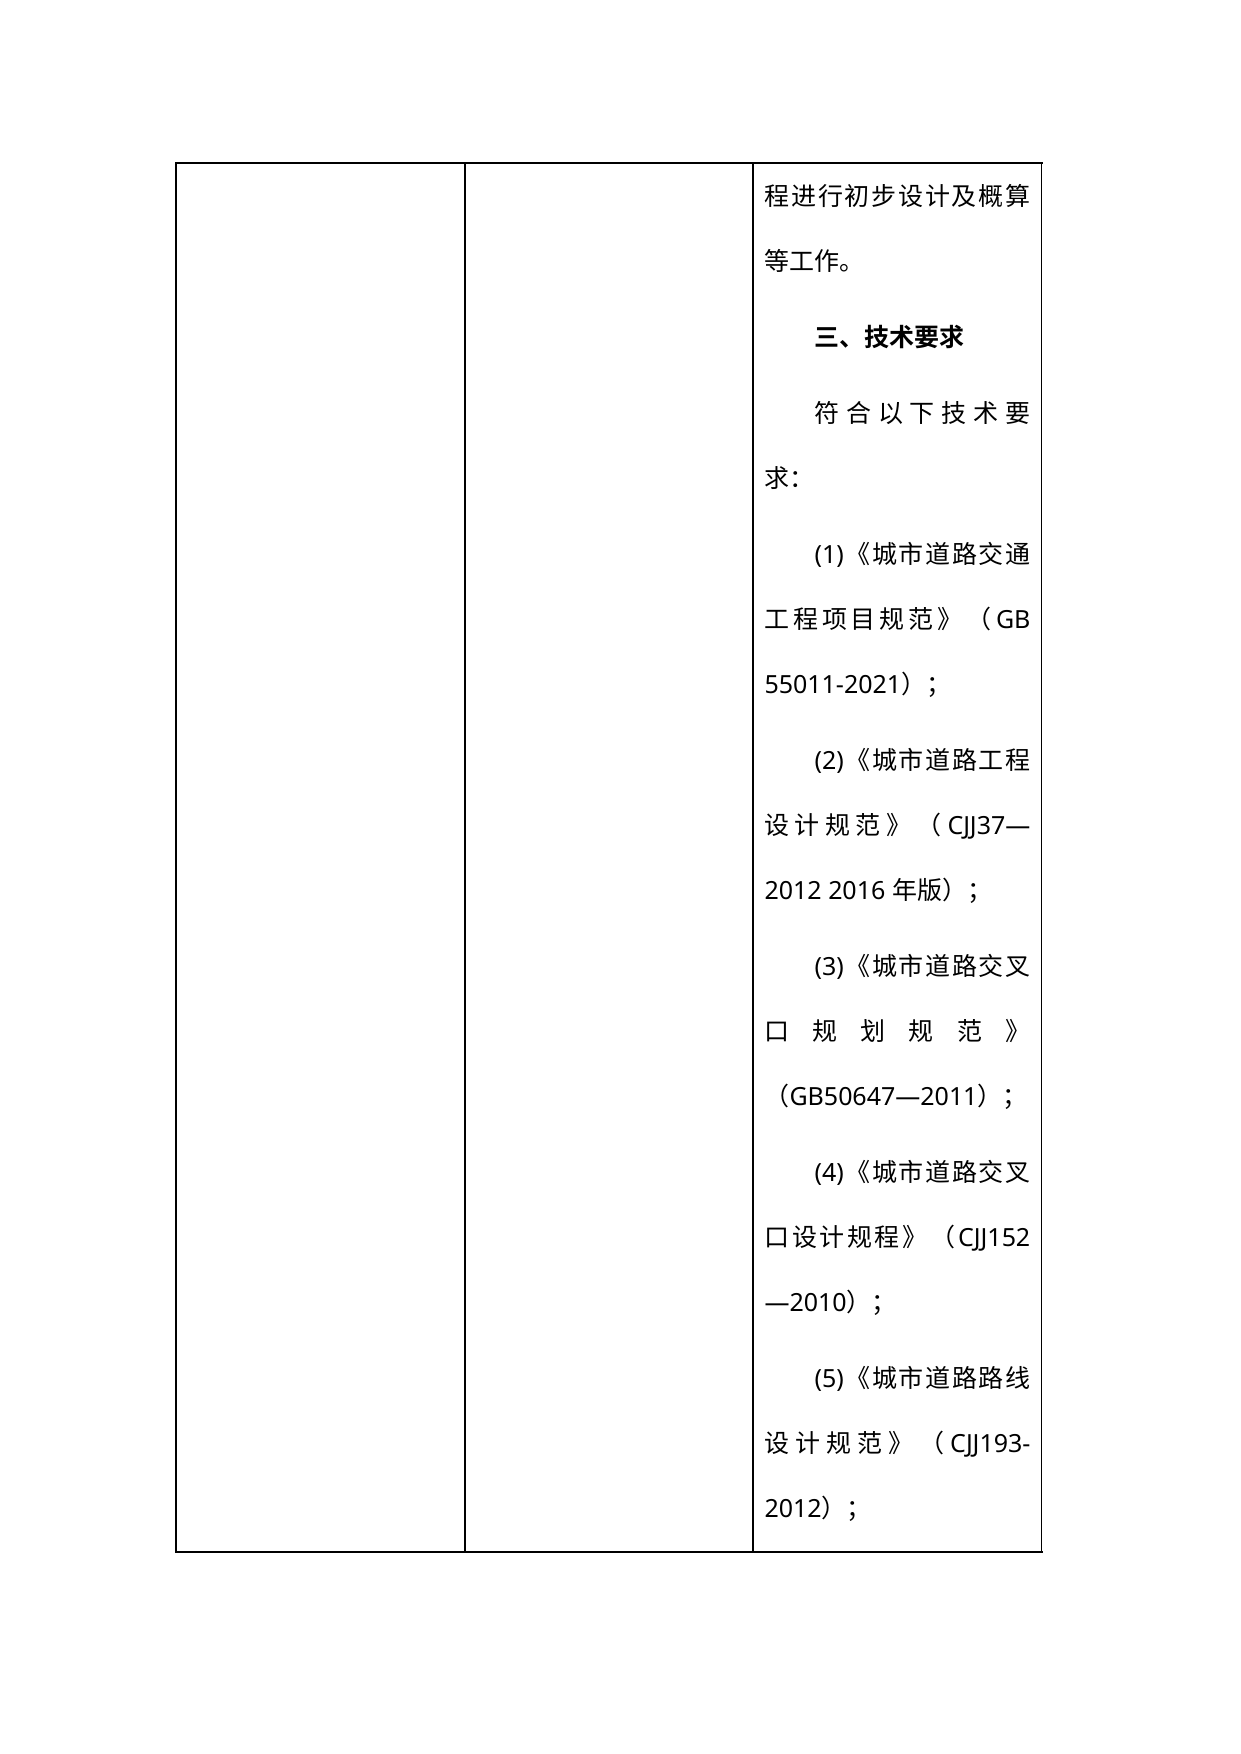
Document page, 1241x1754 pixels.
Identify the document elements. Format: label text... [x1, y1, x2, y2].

table_cell [466, 164, 752, 1551]
table_cell 1 [177, 164, 464, 1551]
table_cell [754, 164, 1041, 1551]
